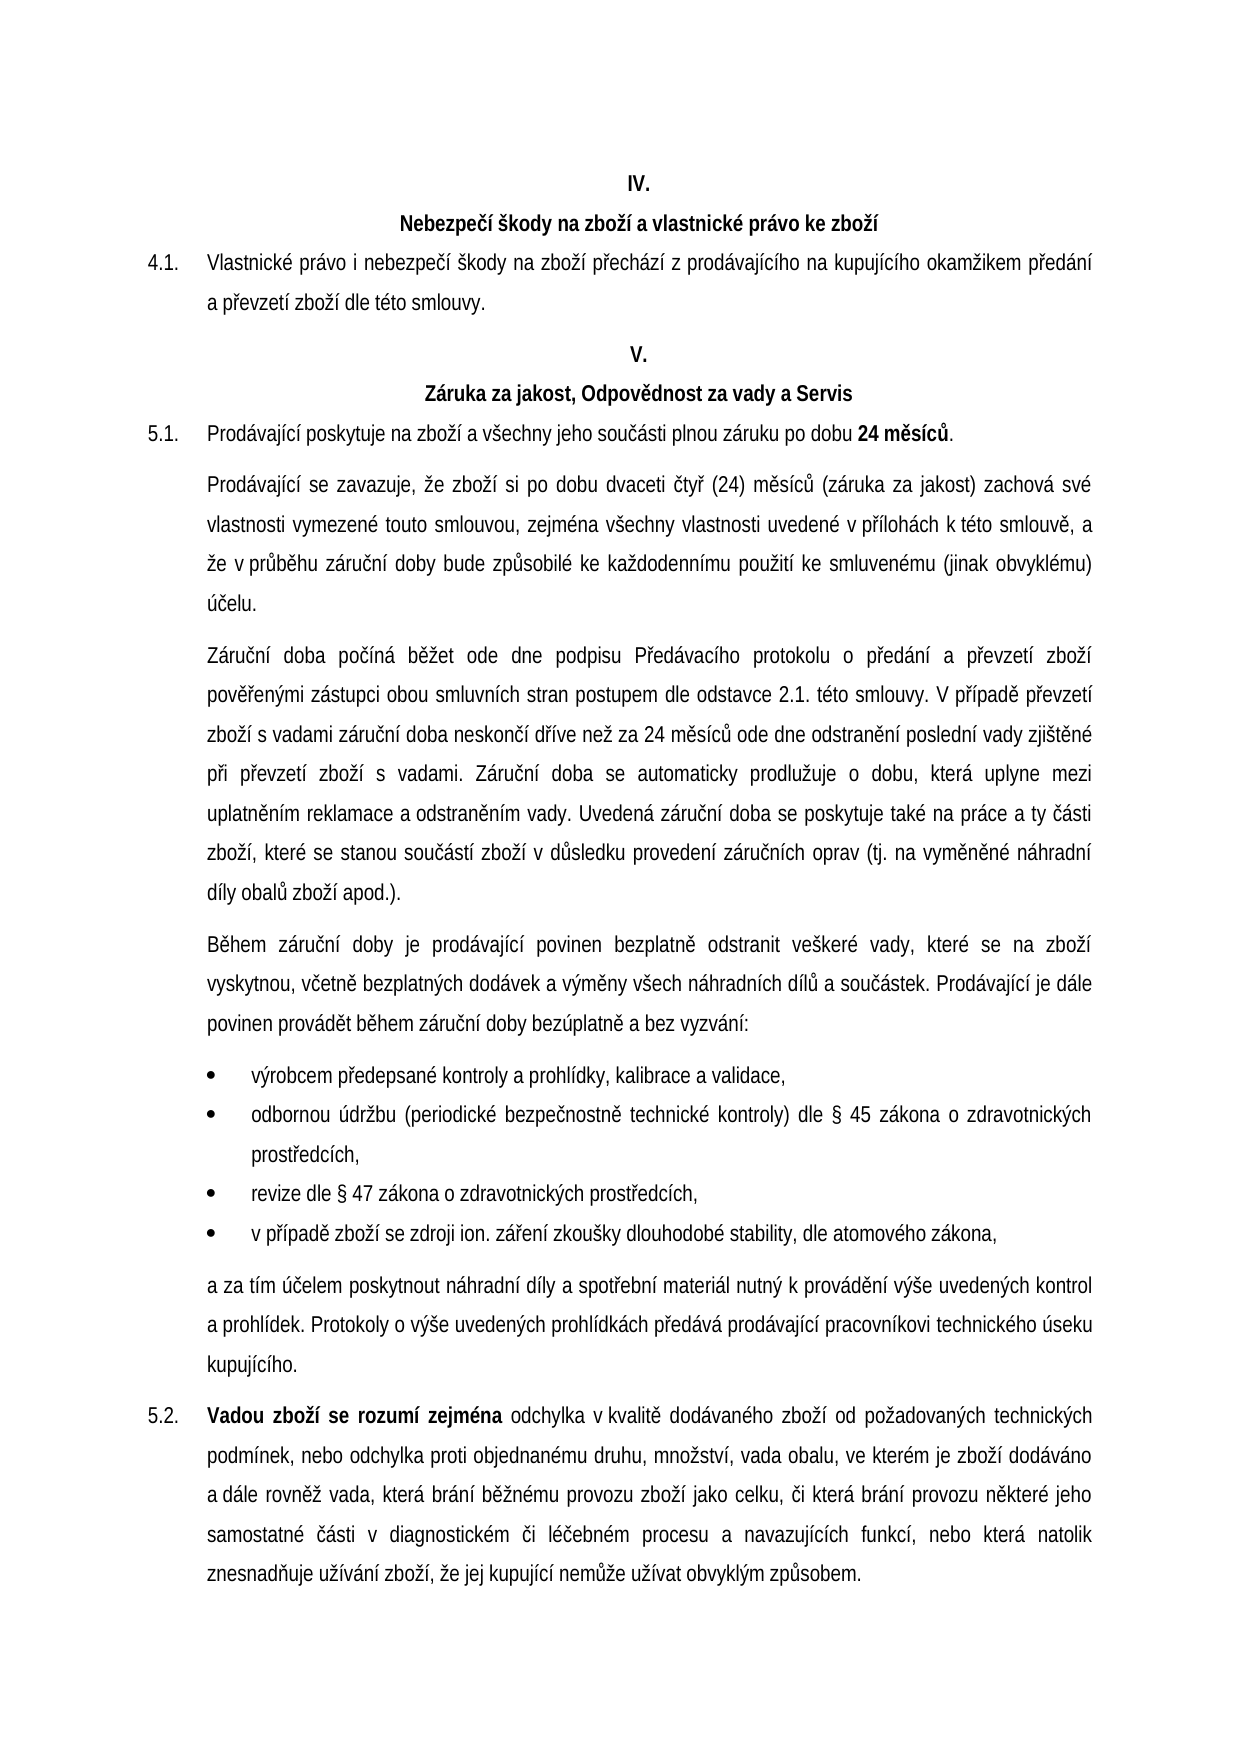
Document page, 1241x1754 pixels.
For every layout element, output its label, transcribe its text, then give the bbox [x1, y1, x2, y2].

text Záruční doba počíná běžet ode dne podpisu Předávacího protokolu o předání a převzetí zboží pověřenými zástupci obou smluvních stran postupem dle odstavce 2.1. této smlouvy. V případě převzetí zboží s vadami záruční doba neskončí dříve než za 24 měsíců ode dne odstranění poslední vady zjištěné při převzetí zboží s vadami. Záruční doba se automaticky prodlužuje o dobu, která uplyne mezi uplatněním reklamace a odstraněním vady. Uvedená záruční doba se poskytuje také na práce a ty části zboží, které se stanou součástí zboží v důsledku provedení záručních oprav (tj. na vyměněné náhradní díly obalů zboží apod.). [207, 642, 1092, 905]
list Vadou zboží se rozumí zejména odchylka v kvalitě dodávaného zboží od požadovaných technických podmínek, nebo odchylka proti objednanému druhu, množství, vada obalu, ve kterém je zboží dodáváno a dále rovněž vada, která brání běžnému provozu zboží jako celku, či která brání provozu některé jeho samostatné části v diagnostickém či léčebném procesu a navazujících funkcí, nebo která natolik znesnadňuje užívání zboží, že jej kupující nemůže užívat obvyklým způsobem. [148, 1402, 1092, 1587]
list Prodávající poskytuje na zboží a všechny jeho součásti plnou záruku po dobu 24 měsíců. [148, 419, 1092, 446]
subtitle Nebezpečí škody na zboží a vlastnické právo ke zboží [185, 209, 1092, 236]
text 4.1. Vlastnické právo i nebezpečí škody na zboží přechází z prodávajícího na kupujícího okamžikem předání a převzetí zboží dle této smlouvy. [148, 249, 1092, 315]
list odbornou údržbu (periodické bezpečnostně technické kontroly) dle § 45 zákona o zdravotnických prostředcích, [207, 1101, 1092, 1167]
text Během záruční doby je prodávající povinen bezplatně odstranit veškeré vady, které se na zboží vyskytnou, včetně bezplatných dodávek a výměny všech náhradních dílů a součástek. Prodávající je dále povinen provádět během záruční doby bezúplatně a bez vyzvání: [207, 931, 1092, 1036]
text Prodávající se zavazuje, že zboží si po dobu dvaceti čtyř (24) měsíců (záruka za jakost) zachová své vlastnosti vymezené touto smlouvou, zejména všechny vlastnosti uvedené v přílohách k této smlouvě, a že v průběhu záruční doby bude způsobilé ke každodennímu použití ke smluvenému (jinak obvyklému) účelu. [207, 471, 1092, 616]
text IV. [185, 170, 1092, 196]
text a za tím účelem poskytnout náhradní díly a spotřební materiál nutný k provádění výše uvedených kontrol a prohlídek. Protokoly o výše uvedených prohlídkách předává prodávající pracovníkovi technického úseku kupujícího. [207, 1272, 1092, 1377]
subtitle Záruka za jakost, Odpovědnost za vady a Servis [185, 380, 1092, 406]
list v případě zboží se zdroji ion. záření zkoušky dlouhodobé stability, dle atomového zákona, [207, 1219, 1092, 1246]
text V. [185, 341, 1092, 367]
list výrobcem předepsané kontroly a prohlídky, kalibrace a validace, [207, 1062, 1092, 1088]
list revize dle § 47 zákona o zdravotnických prostředcích, [207, 1180, 1092, 1206]
